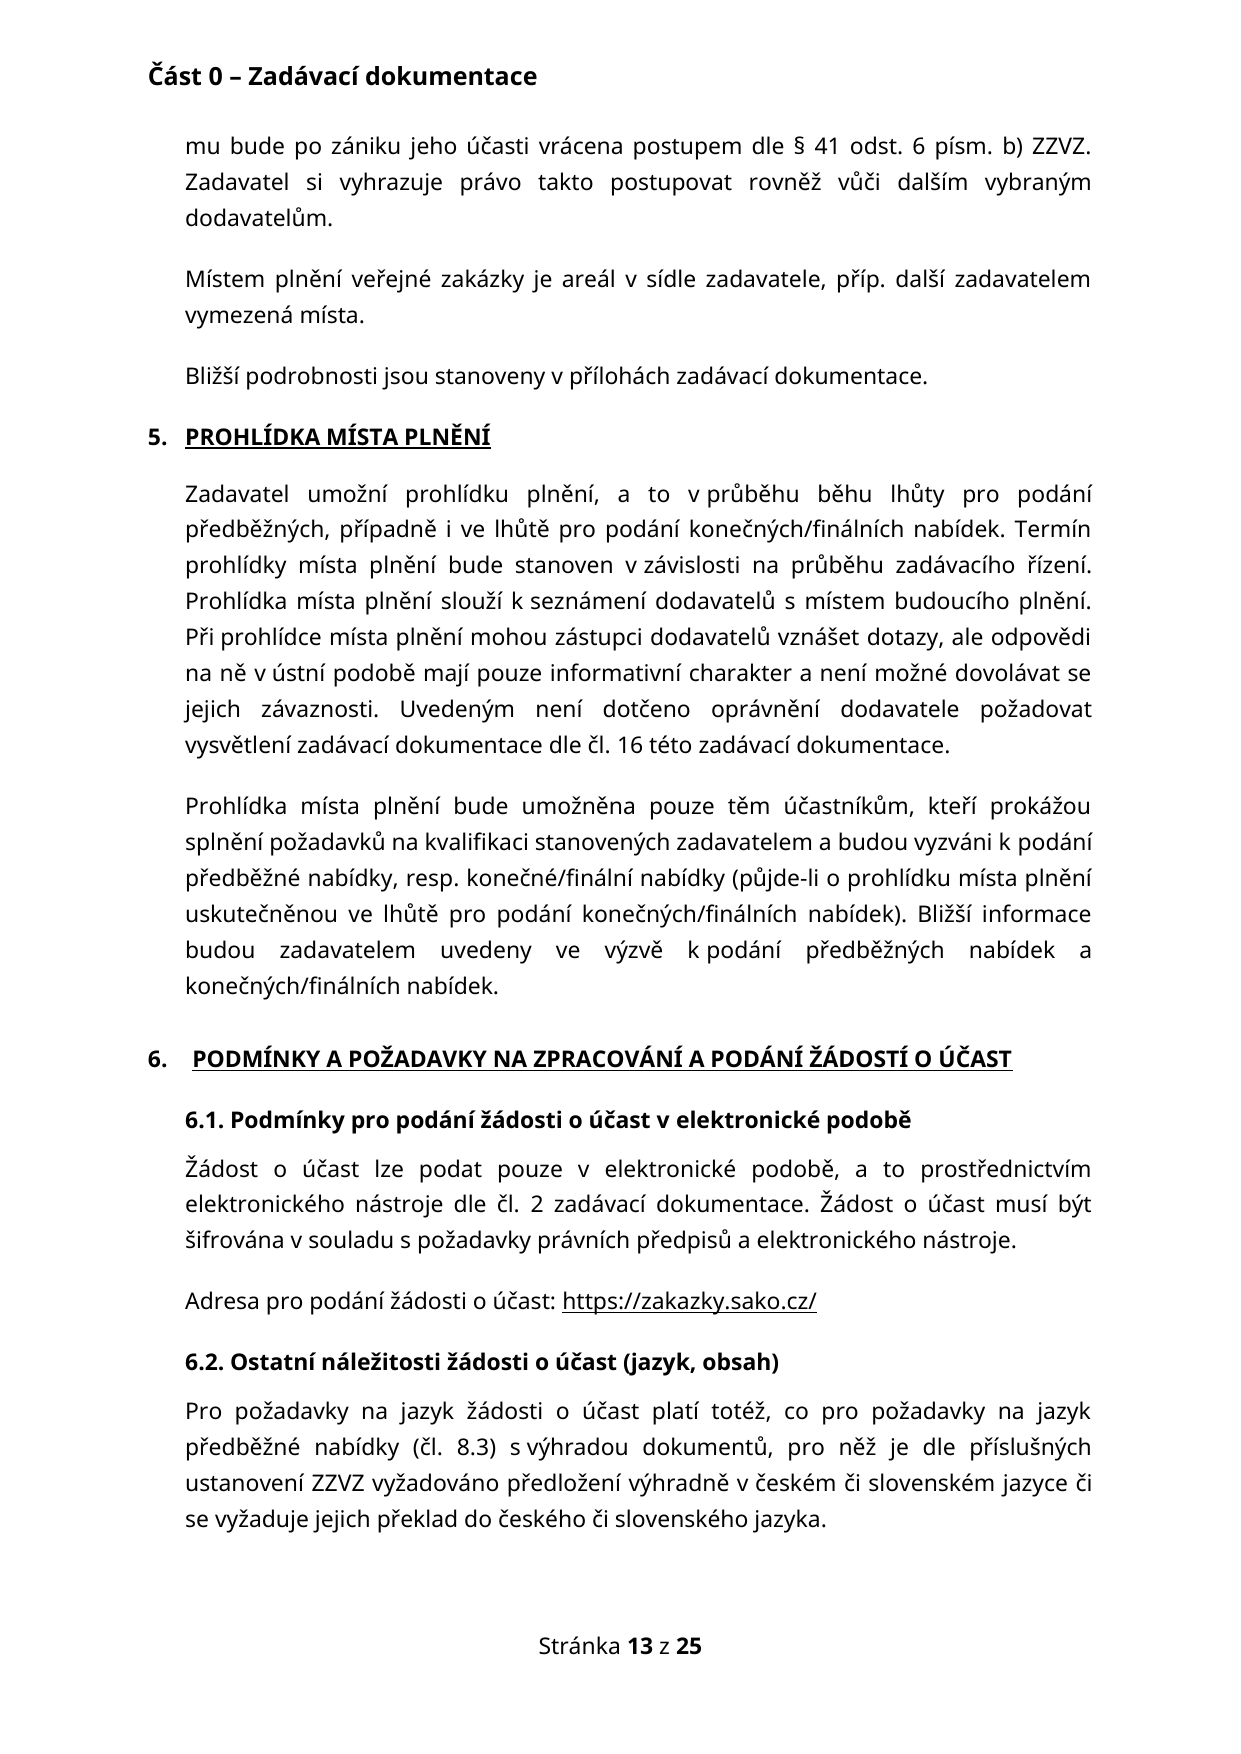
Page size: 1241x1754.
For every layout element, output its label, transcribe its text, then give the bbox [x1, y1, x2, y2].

text Prohlídka místa plnění bude umožněna pouze těm účastníkům, kteří prokážou splnění požadavků na kvalifikaci stanovených zadavatelem a budou vyzváni k podání předběžné nabídky, resp. konečné/finální nabídky (půjde-li o prohlídku místa plnění uskutečněnou ve lhůtě pro podání konečných/finálních nabídek). Bližší informace budou zadavatelem uvedeny ve výzvě k podání předběžných nabídek a konečných/finálních nabídek. [185, 790, 1092, 1001]
text Místem plnění veřejné zakázky je areál v sídle zadavatele, příp. další zadavatelem vymezená místa. [185, 263, 1092, 330]
text Žádost o účast lze podat pouze v elektronické podobě, a to prostřednictvím elektronického nástroje dle čl. 2 zadávací dokumentace. Žádost o účast musí být šifrována v souladu s požadavky právních předpisů a elektronického nástroje. [185, 1152, 1092, 1256]
subtitle Ostatní náležitosti žádosti o účast (jazyk, obsah) [185, 1346, 1092, 1377]
text Pro požadavky na jazyk žádosti o účast platí totéž, co pro požadavky na jazyk předběžné nabídky (čl. 8.3) s výhradou dokumentů, pro něž je dle příslušných ustanovení ZZVZ vyžadováno předložení výhradně v českém či slovenském jazyce či se vyžaduje jejich překlad do českého či slovenského jazyka. [185, 1395, 1092, 1534]
subtitle Podmínky pro podání žádosti o účast v elektronické podobě [185, 1104, 1092, 1135]
text Bližší podrobnosti jsou stanoveny v přílohách zadávací dokumentace. [185, 360, 1092, 391]
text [185, 130, 1092, 233]
subtitle PODMÍNKY A POŽADAVKY NA ZPRACOVÁNÍ A PODÁNÍ ŽÁDOSTÍ O ÚČAST [148, 1043, 1092, 1074]
subtitle PROHLÍDKA MÍSTA PLNĚNÍ [148, 421, 960, 452]
text Zadavatel umožní prohlídku plnění, a to v průběhu běhu lhůty pro podání předběžných, případně i ve lhůtě pro podání konečných/finálních nabídek. Termín prohlídky místa plnění bude stanoven v závislosti na průběhu zadávacího řízení. Prohlídka místa plnění slouží k seznámení dodavatelů s místem budoucího plnění. Při prohlídce místa plnění mohou zástupci dodavatelů vznášet dotazy, ale odpovědi na ně v ústní podobě mají pouze informativní charakter a není možné dovolávat se jejich závaznosti. Uvedeným není dotčeno oprávnění dodavatele požadovat vysvětlení zadávací dokumentace dle čl. 16 této zadávací dokumentace. [185, 477, 1092, 760]
text Adresa pro podání žádosti o účast: https://zakazky.sako.cz/ [185, 1285, 1092, 1317]
